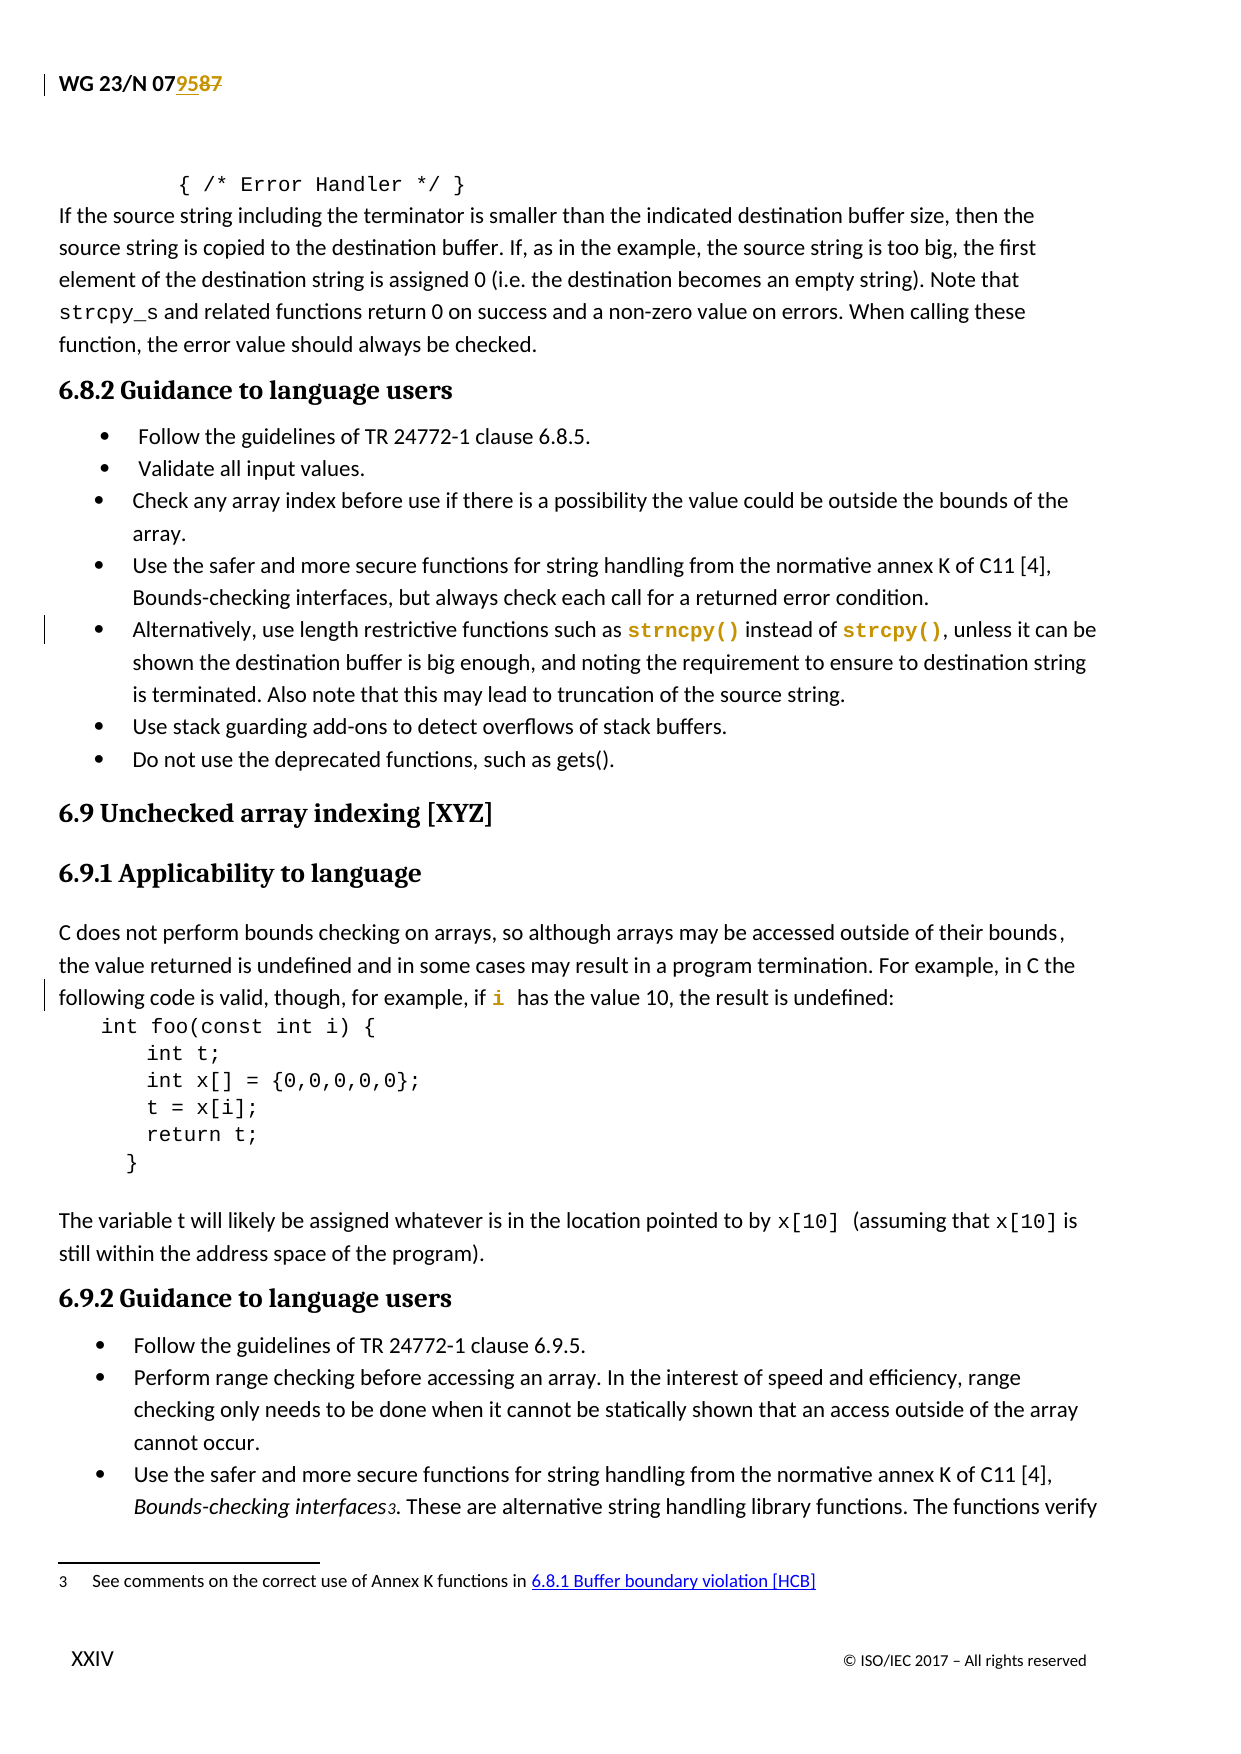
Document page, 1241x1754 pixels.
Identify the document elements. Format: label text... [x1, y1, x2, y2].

list Perform range checking before accessing an array. In the interest of speed and efficiency, range checking only needs to be done when it cannot be statically shown that an access outside of the array cannot occur. [96, 1363, 1099, 1456]
subtitle 6.9.2 Guidance to language users [58, 1283, 1099, 1314]
list Follow the guidelines of TR 24772-1 clause 6.9.5. [96, 1331, 1099, 1359]
subtitle 6.9.1 Applicability to language [58, 858, 1099, 889]
text The variable t will likely be assigned whatever is in the location pointed to by x[10] (assuming that x[10] is still within the address space of the program). [58, 1206, 1099, 1267]
list Validate all input values. [101, 454, 1099, 482]
text t = x[i]; [58, 1097, 1099, 1121]
list Follow the guidelines of TR 24772-1 clause 6.8.5. [101, 422, 1099, 450]
text } [58, 1152, 1099, 1175]
text int foo(const int i) { [58, 1016, 1099, 1039]
list Use the safer and more secure functions for string handling from the normative annex K of C11 [4], Bounds-checking interfaces, but always check each call for a returned error condition. [95, 551, 1099, 611]
text int t; [58, 1043, 1099, 1067]
text int x[] = {0,0,0,0,0}; [58, 1070, 1099, 1094]
text C does not perform bounds checking on arrays, so although arrays may be accessed outside of their bounds, the value returned is undefined and in some cases may result in a program termination. For example, in C the following code is valid, though, for example, if i has the value 10, the result is undefined: [58, 918, 1099, 1011]
list Use stack guarding add-ons to detect overflows of stack buffers. [95, 712, 1099, 741]
text If the source string including the terminator is smaller than the indicated destination buffer size, then the source string is copied to the destination buffer. If, as in the example, the source string is too big, the first element of the destination string is assigned 0 (i.e. the destination becomes an empty string). Note that strcpy_s and related functions return 0 on success and a non-zero value on errors. When calling these function, the error value should always be checked. [58, 201, 1099, 358]
list Check any array index before use if there is a possibility the value could be outside the bounds of the array. [95, 487, 1099, 547]
text { /* Error Handler */ } [103, 173, 1099, 197]
subtitle 6.8.2 Guidance to language users [58, 375, 1099, 406]
text return t; [58, 1124, 1099, 1148]
subtitle 6.9 Unchecked array indexing [XYZ] [58, 798, 1099, 829]
list Alternatively, use length restrictive functions such as strncpy() instead of strcpy(), unless it can be shown the destination buffer is big enough, and noting the requirement to ensure to destination string is terminated. Also note that this may lead to truncation of the source string. [95, 615, 1099, 708]
list Do not use the deprecated functions, such as gets(). [95, 745, 1099, 773]
